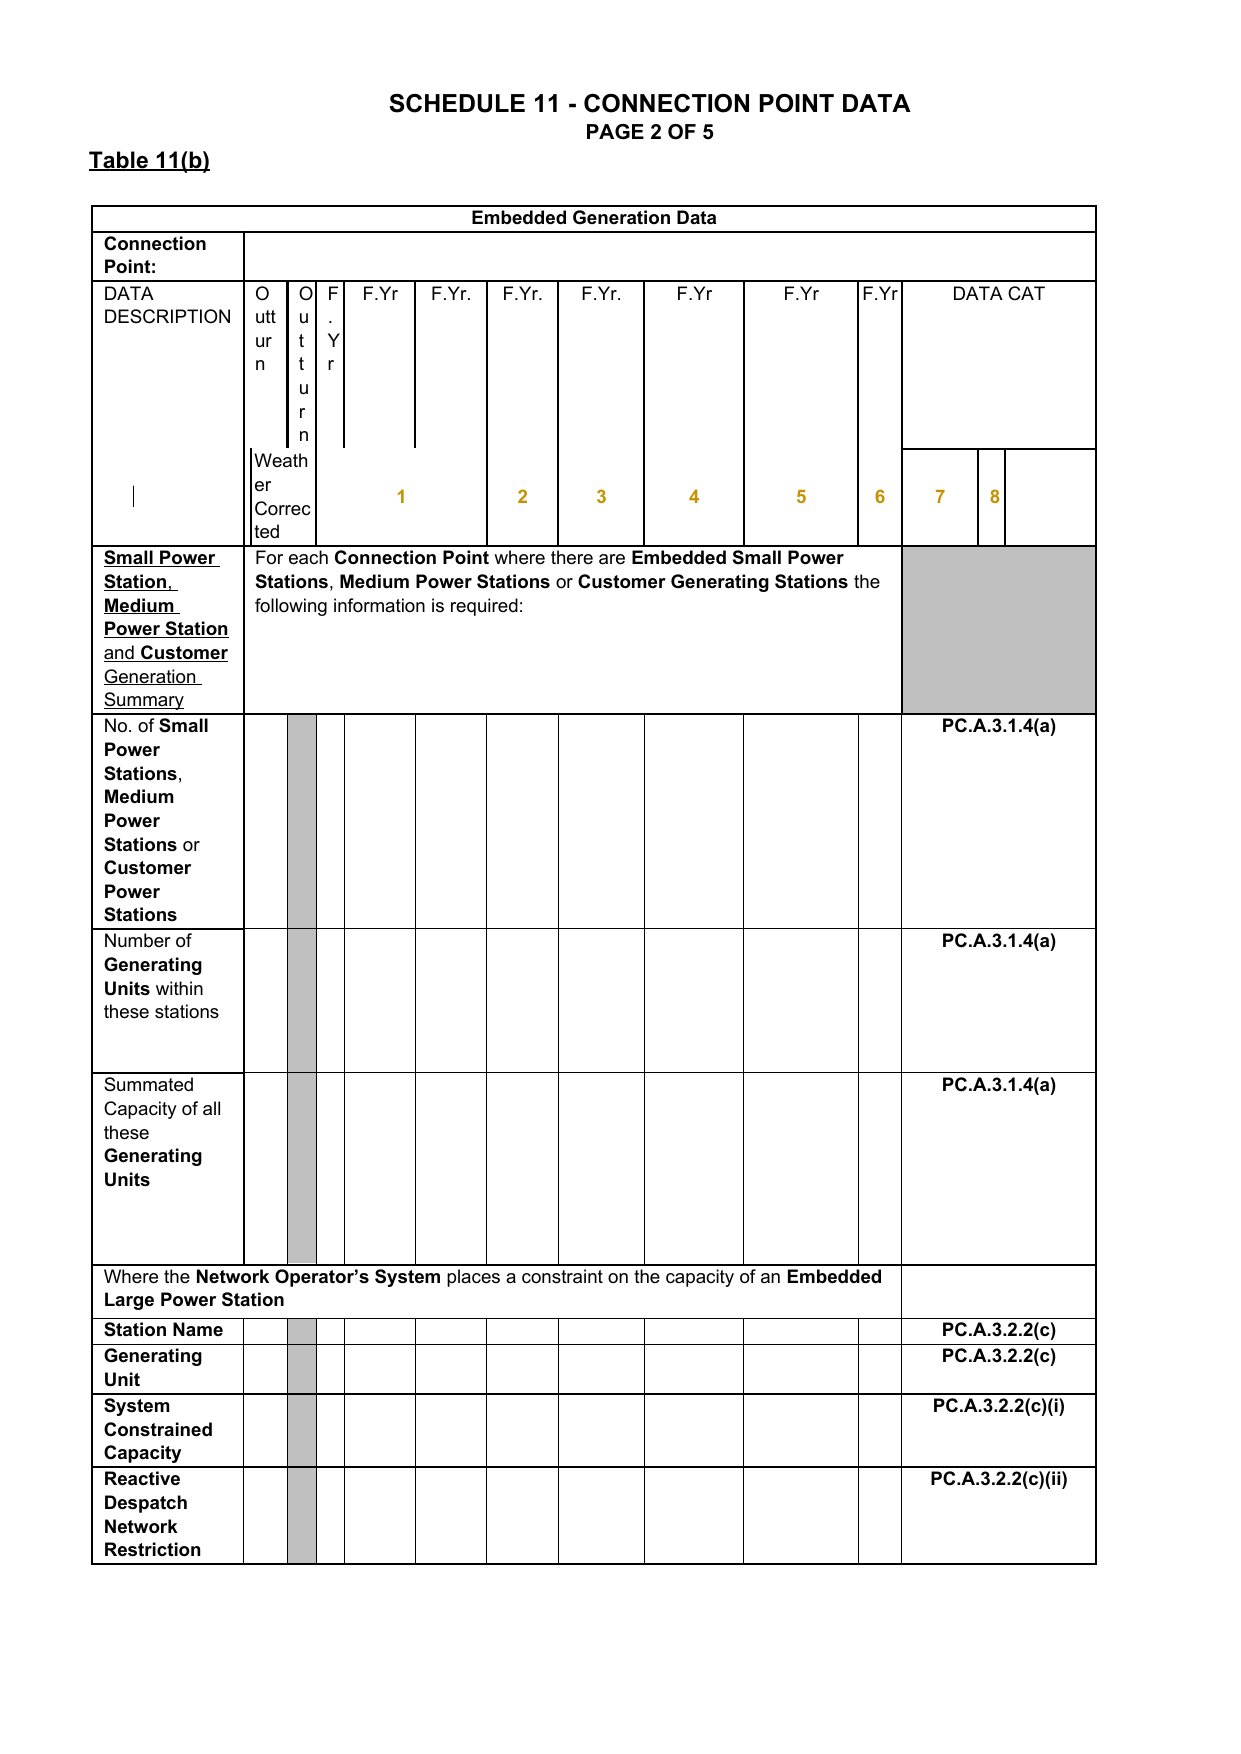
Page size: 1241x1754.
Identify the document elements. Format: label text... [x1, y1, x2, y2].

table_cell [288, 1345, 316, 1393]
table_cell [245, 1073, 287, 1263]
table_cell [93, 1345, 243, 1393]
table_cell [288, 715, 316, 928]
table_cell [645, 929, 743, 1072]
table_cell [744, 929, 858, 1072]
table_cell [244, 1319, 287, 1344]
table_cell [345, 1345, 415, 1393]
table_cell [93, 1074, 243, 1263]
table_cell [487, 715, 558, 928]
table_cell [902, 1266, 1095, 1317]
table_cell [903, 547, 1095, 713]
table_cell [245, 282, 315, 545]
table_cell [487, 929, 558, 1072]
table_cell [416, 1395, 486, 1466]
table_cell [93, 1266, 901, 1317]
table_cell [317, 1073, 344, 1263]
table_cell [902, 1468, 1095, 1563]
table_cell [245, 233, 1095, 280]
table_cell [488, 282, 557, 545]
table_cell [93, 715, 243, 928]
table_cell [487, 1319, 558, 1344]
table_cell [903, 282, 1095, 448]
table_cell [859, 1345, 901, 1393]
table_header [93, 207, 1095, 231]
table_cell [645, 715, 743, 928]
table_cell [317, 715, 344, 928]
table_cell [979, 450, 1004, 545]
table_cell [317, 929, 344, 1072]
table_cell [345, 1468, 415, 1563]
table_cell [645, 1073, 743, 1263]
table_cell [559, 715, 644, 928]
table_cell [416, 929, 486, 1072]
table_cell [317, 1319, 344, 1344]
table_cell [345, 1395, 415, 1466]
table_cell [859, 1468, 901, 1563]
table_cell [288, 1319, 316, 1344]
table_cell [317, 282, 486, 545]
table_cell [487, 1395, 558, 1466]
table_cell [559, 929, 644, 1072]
text PAGE 2 OF 5 [148, 120, 1152, 144]
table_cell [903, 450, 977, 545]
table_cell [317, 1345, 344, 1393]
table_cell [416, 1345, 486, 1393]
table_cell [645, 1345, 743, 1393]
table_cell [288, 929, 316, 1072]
text Table 11(b) [89, 147, 1152, 173]
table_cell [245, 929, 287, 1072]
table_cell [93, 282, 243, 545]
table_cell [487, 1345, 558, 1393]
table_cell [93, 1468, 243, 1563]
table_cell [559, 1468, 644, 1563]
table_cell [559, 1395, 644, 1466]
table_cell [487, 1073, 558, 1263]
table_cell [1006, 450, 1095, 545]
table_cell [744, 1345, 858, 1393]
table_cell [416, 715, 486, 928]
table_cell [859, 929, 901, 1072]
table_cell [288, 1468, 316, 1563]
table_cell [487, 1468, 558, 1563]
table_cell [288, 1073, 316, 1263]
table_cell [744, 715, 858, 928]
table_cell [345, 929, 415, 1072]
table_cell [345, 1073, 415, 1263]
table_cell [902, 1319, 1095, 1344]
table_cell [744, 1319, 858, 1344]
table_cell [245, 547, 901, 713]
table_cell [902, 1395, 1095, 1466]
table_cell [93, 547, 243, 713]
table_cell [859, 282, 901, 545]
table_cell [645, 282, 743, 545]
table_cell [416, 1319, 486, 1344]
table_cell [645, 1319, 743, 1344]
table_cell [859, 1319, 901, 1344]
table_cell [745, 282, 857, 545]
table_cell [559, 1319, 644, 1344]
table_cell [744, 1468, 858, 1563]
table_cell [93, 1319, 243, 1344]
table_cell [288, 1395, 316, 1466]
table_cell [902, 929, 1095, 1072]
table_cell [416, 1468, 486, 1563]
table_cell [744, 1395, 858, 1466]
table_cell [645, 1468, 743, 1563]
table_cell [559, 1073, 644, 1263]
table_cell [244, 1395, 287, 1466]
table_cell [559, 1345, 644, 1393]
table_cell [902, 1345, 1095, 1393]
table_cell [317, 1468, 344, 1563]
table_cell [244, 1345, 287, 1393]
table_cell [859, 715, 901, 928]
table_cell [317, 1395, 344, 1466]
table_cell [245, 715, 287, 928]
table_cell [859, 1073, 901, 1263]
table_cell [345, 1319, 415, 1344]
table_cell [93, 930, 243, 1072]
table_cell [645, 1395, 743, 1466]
text SCHEDULE 11 - CONNECTION POINT DATA [148, 89, 1152, 117]
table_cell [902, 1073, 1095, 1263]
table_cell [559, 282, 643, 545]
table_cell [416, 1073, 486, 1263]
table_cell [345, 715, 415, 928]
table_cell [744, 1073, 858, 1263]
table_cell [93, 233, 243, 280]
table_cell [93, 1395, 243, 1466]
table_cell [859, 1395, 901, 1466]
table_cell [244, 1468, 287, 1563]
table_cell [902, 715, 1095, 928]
